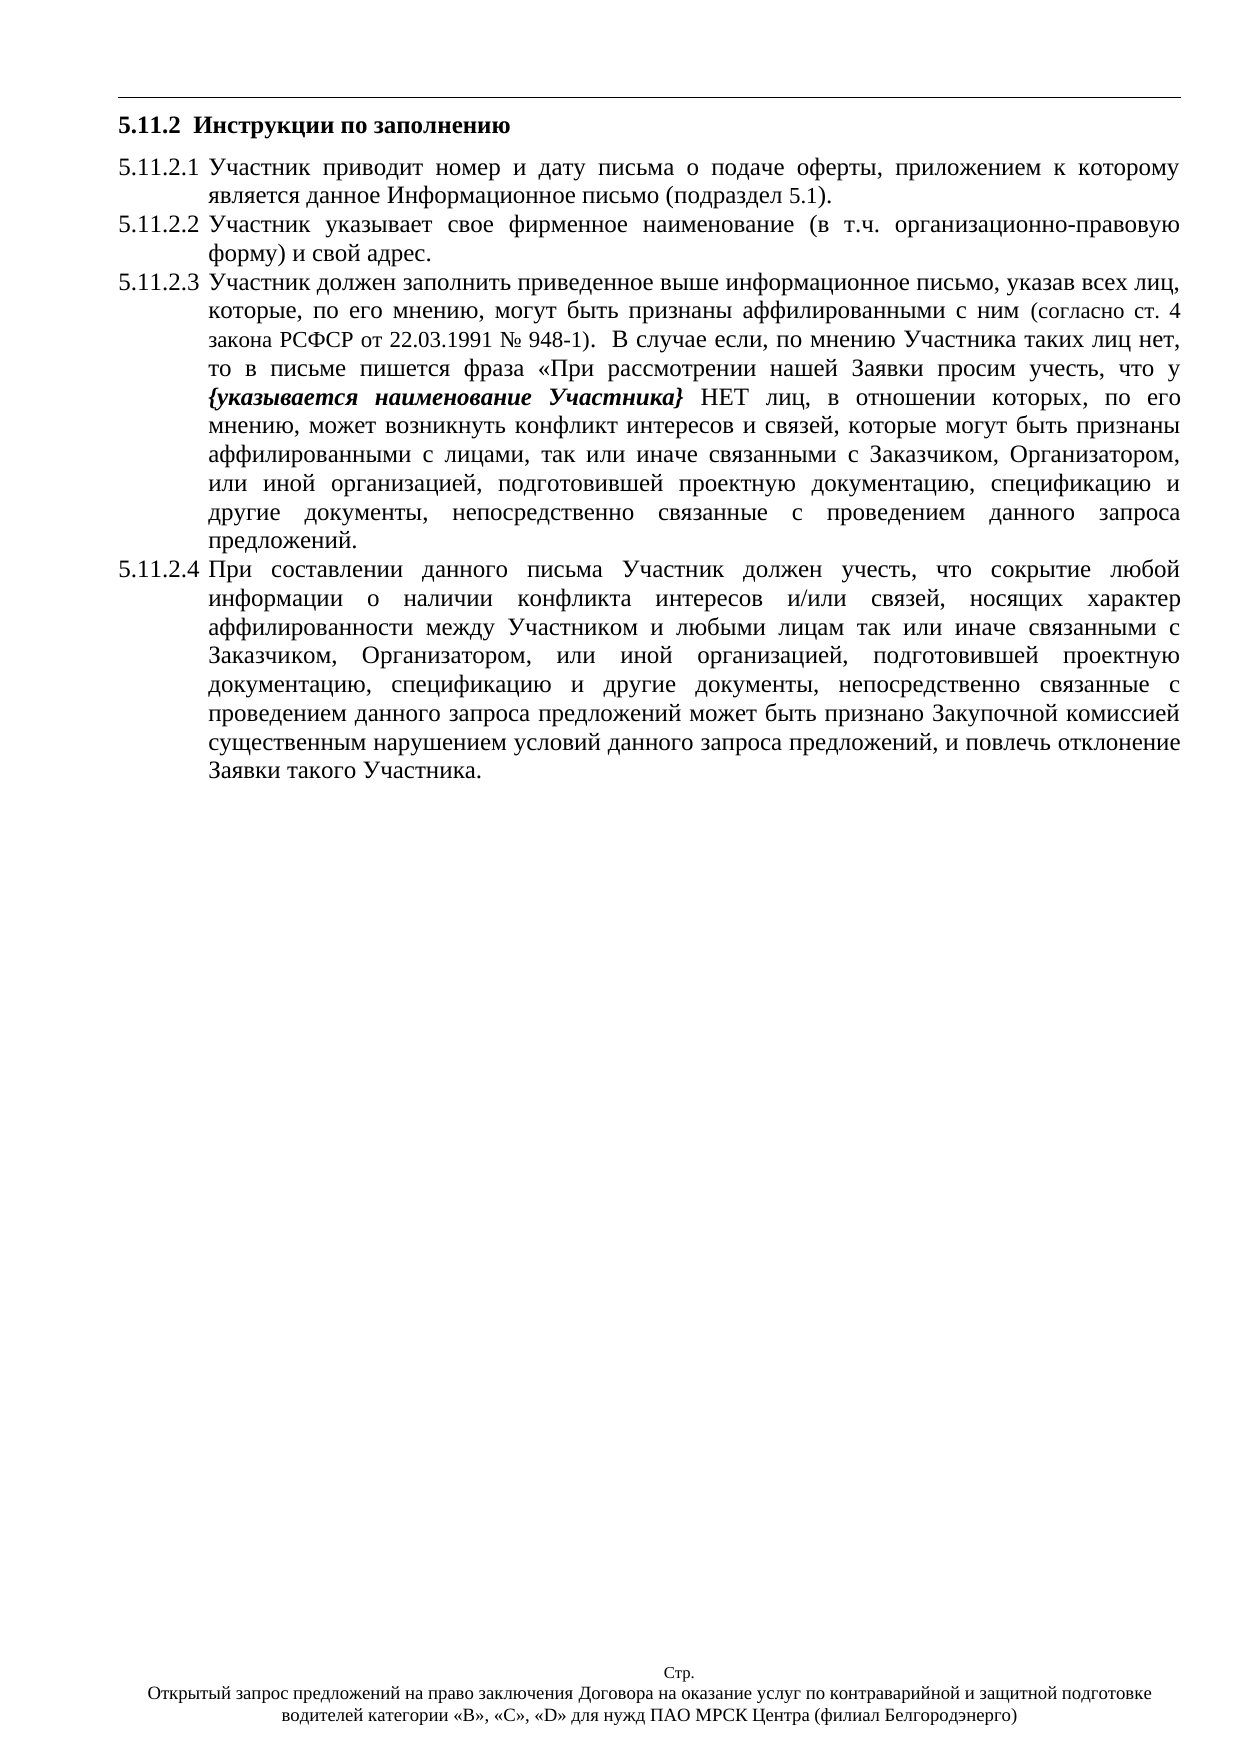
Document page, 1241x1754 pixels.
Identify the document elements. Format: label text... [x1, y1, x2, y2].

subtitle Инструкции по заполнению [118, 111, 1181, 139]
list При составлении данного письма Участник должен учесть, что сокрытие любой информации о наличии конфликта интересов и/или связей, носящих характер аффилированности между Участником и любыми лицам так или иначе связанными с Заказчиком, Организатором, или иной организацией, подготовившей проектную документацию, спецификацию и другие документы, непосредственно связанные с проведением данного запроса предложений может быть признано Закупочной комиссией существенным нарушением условий данного запроса предложений, и повлечь отклонение Заявки такого Участника. [118, 554, 1181, 784]
list Участник указывает свое фирменное наименование (в т.ч. организационно-правовую форму) и свой адрес. [118, 209, 1181, 267]
list Участник приводит номер и дату письма о подаче оферты, приложением к которому является данное Информационное письмо (подраздел 5.1). [118, 152, 1181, 209]
list Участник должен заполнить приведенное выше информационное письмо, указав всех лиц, которые, по его мнению, могут быть признаны аффилированными с ним (согласно ст. 4 закона РСФСР от 22.03.1991 № 948-1). В случае если, по мнению Участника таких лиц нет, то в письме пишется фраза «При рассмотрении нашей Заявки просим учесть, что у {указывается наименование Участника} НЕТ лиц, в отношении которых, по его мнению, может возникнуть конфликт интересов и связей, которые могут быть признаны аффилированными с лицами, так или иначе связанными с Заказчиком, Организатором, или иной организацией, подготовившей проектную документацию, спецификацию и другие документы, непосредственно связанные с проведением данного запроса предложений. [118, 267, 1181, 554]
